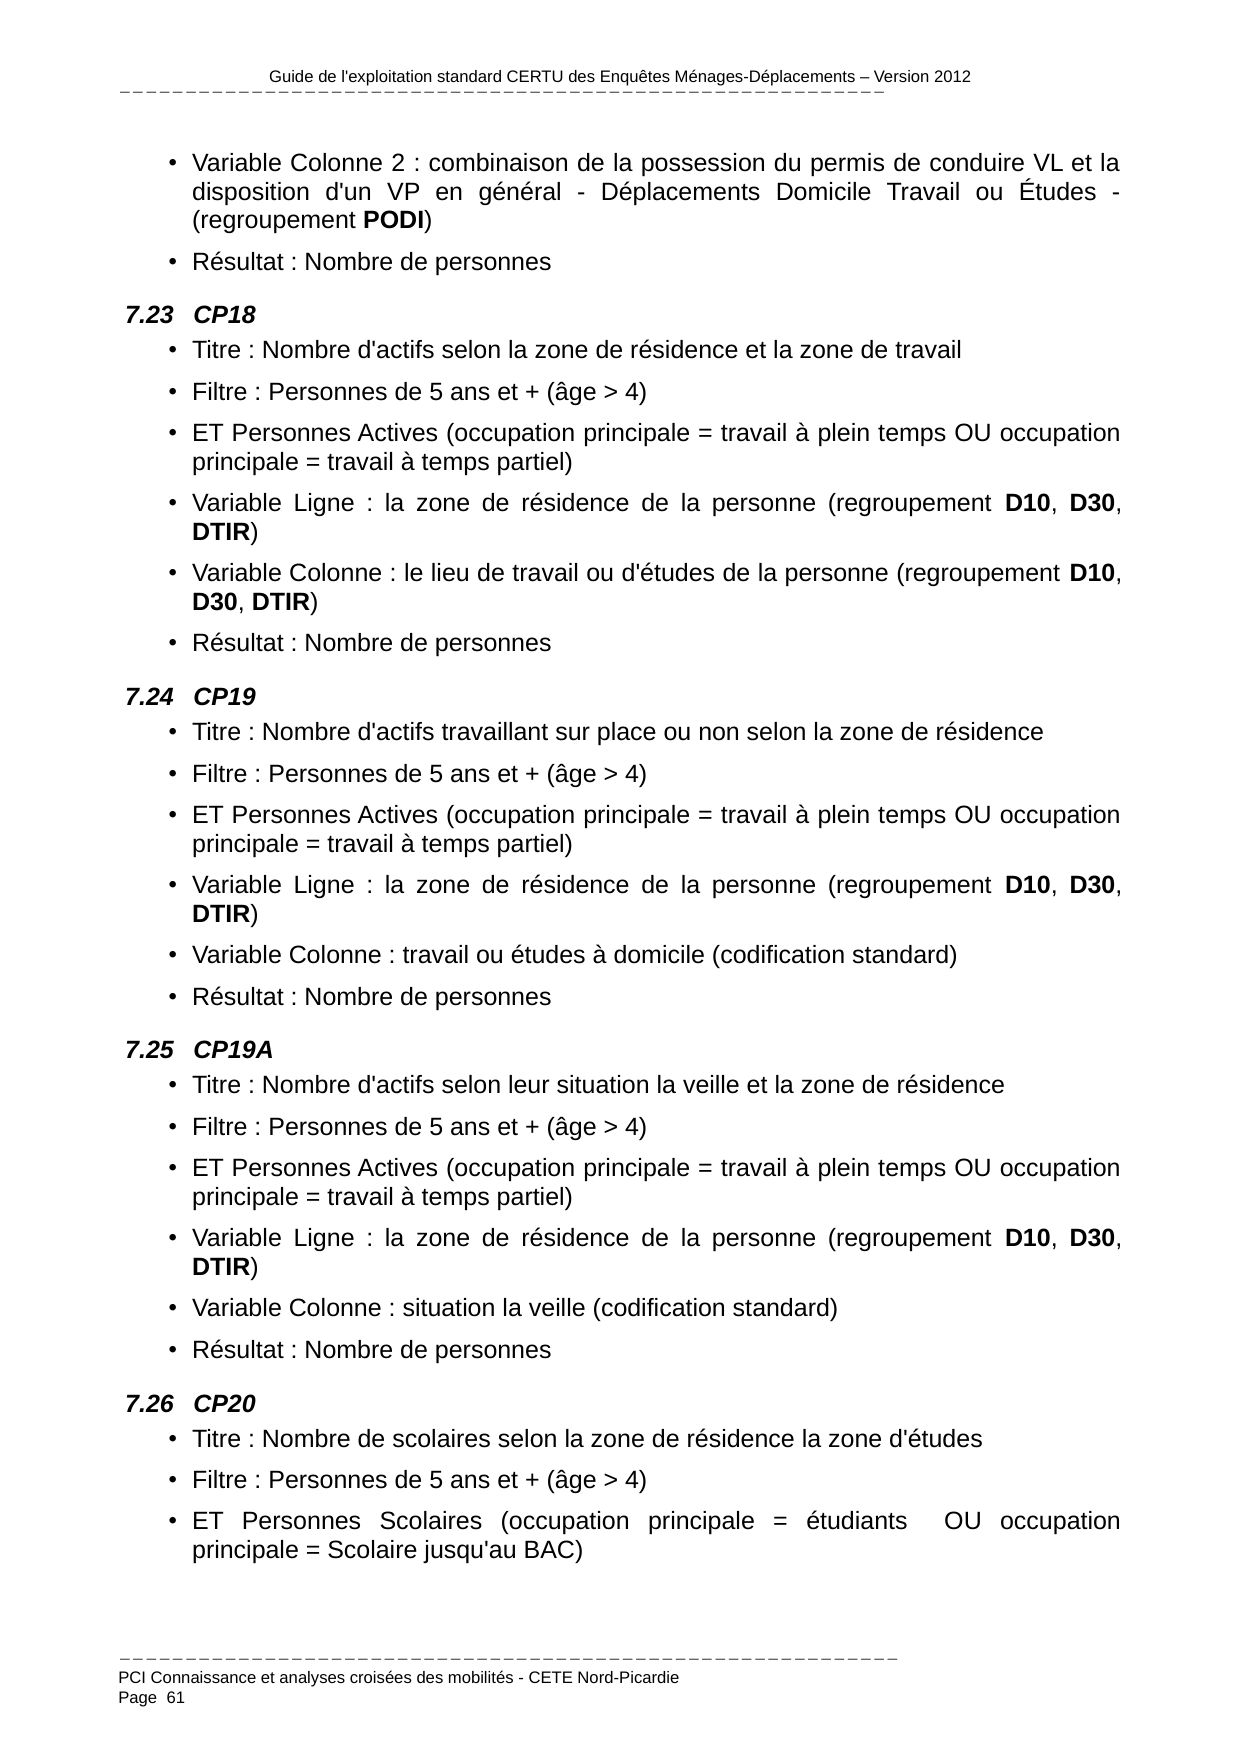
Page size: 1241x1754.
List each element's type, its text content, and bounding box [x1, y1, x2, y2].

list ET Personnes Actives (occupation principale = travail à plein temps OU occupation principale = travail à temps partiel) [168, 1153, 1122, 1211]
subtitle CP19A [118, 1035, 1122, 1064]
list Résultat : Nombre de personnes [168, 628, 1122, 657]
list Variable Ligne : la zone de résidence de la personne (regroupement D10, D30, DTIR) [168, 1223, 1122, 1281]
list Titre : Nombre d'actifs selon la zone de résidence et la zone de travail [168, 335, 1122, 364]
list ET Personnes Scolaires (occupation principale = étudiants OU occupation principale = Scolaire jusqu'au BAC) [168, 1506, 1122, 1564]
list Résultat : Nombre de personnes [168, 982, 1122, 1010]
list Filtre : Personnes de 5 ans et + (âge > 4) [168, 1112, 1122, 1141]
list Variable Colonne : le lieu de travail ou d'études de la personne (regroupement D10, D30, DTIR) [168, 558, 1122, 616]
list Titre : Nombre de scolaires selon la zone de résidence la zone d'études [168, 1423, 1122, 1452]
list Variable Ligne : la zone de résidence de la personne (regroupement D10, D30, DTIR) [168, 870, 1122, 928]
list Variable Colonne : travail ou études à domicile (codification standard) [168, 940, 1122, 969]
list Titre : Nombre d'actifs travaillant sur place ou non selon la zone de résidence [168, 717, 1122, 746]
subtitle CP18 [118, 300, 1122, 329]
list Filtre : Personnes de 5 ans et + (âge > 4) [168, 1465, 1122, 1494]
list Variable Colonne 2 : combinaison de la possession du permis de conduire VL et la disposition d'un VP en général - Déplacements Domicile Travail ou Études - (regroupement PODI) [168, 148, 1122, 234]
list Variable Ligne : la zone de résidence de la personne (regroupement D10, D30, DTIR) [168, 488, 1122, 546]
list Filtre : Personnes de 5 ans et + (âge > 4) [168, 377, 1122, 406]
list ET Personnes Actives (occupation principale = travail à plein temps OU occupation principale = travail à temps partiel) [168, 418, 1122, 476]
list Filtre : Personnes de 5 ans et + (âge > 4) [168, 759, 1122, 787]
list Résultat : Nombre de personnes [168, 247, 1122, 275]
list Variable Colonne : situation la veille (codification standard) [168, 1293, 1122, 1322]
list ET Personnes Actives (occupation principale = travail à plein temps OU occupation principale = travail à temps partiel) [168, 800, 1122, 858]
subtitle CP20 [118, 1388, 1122, 1417]
list Résultat : Nombre de personnes [168, 1335, 1122, 1363]
list Titre : Nombre d'actifs selon leur situation la veille et la zone de résidence [168, 1070, 1122, 1099]
subtitle CP19 [118, 682, 1122, 711]
